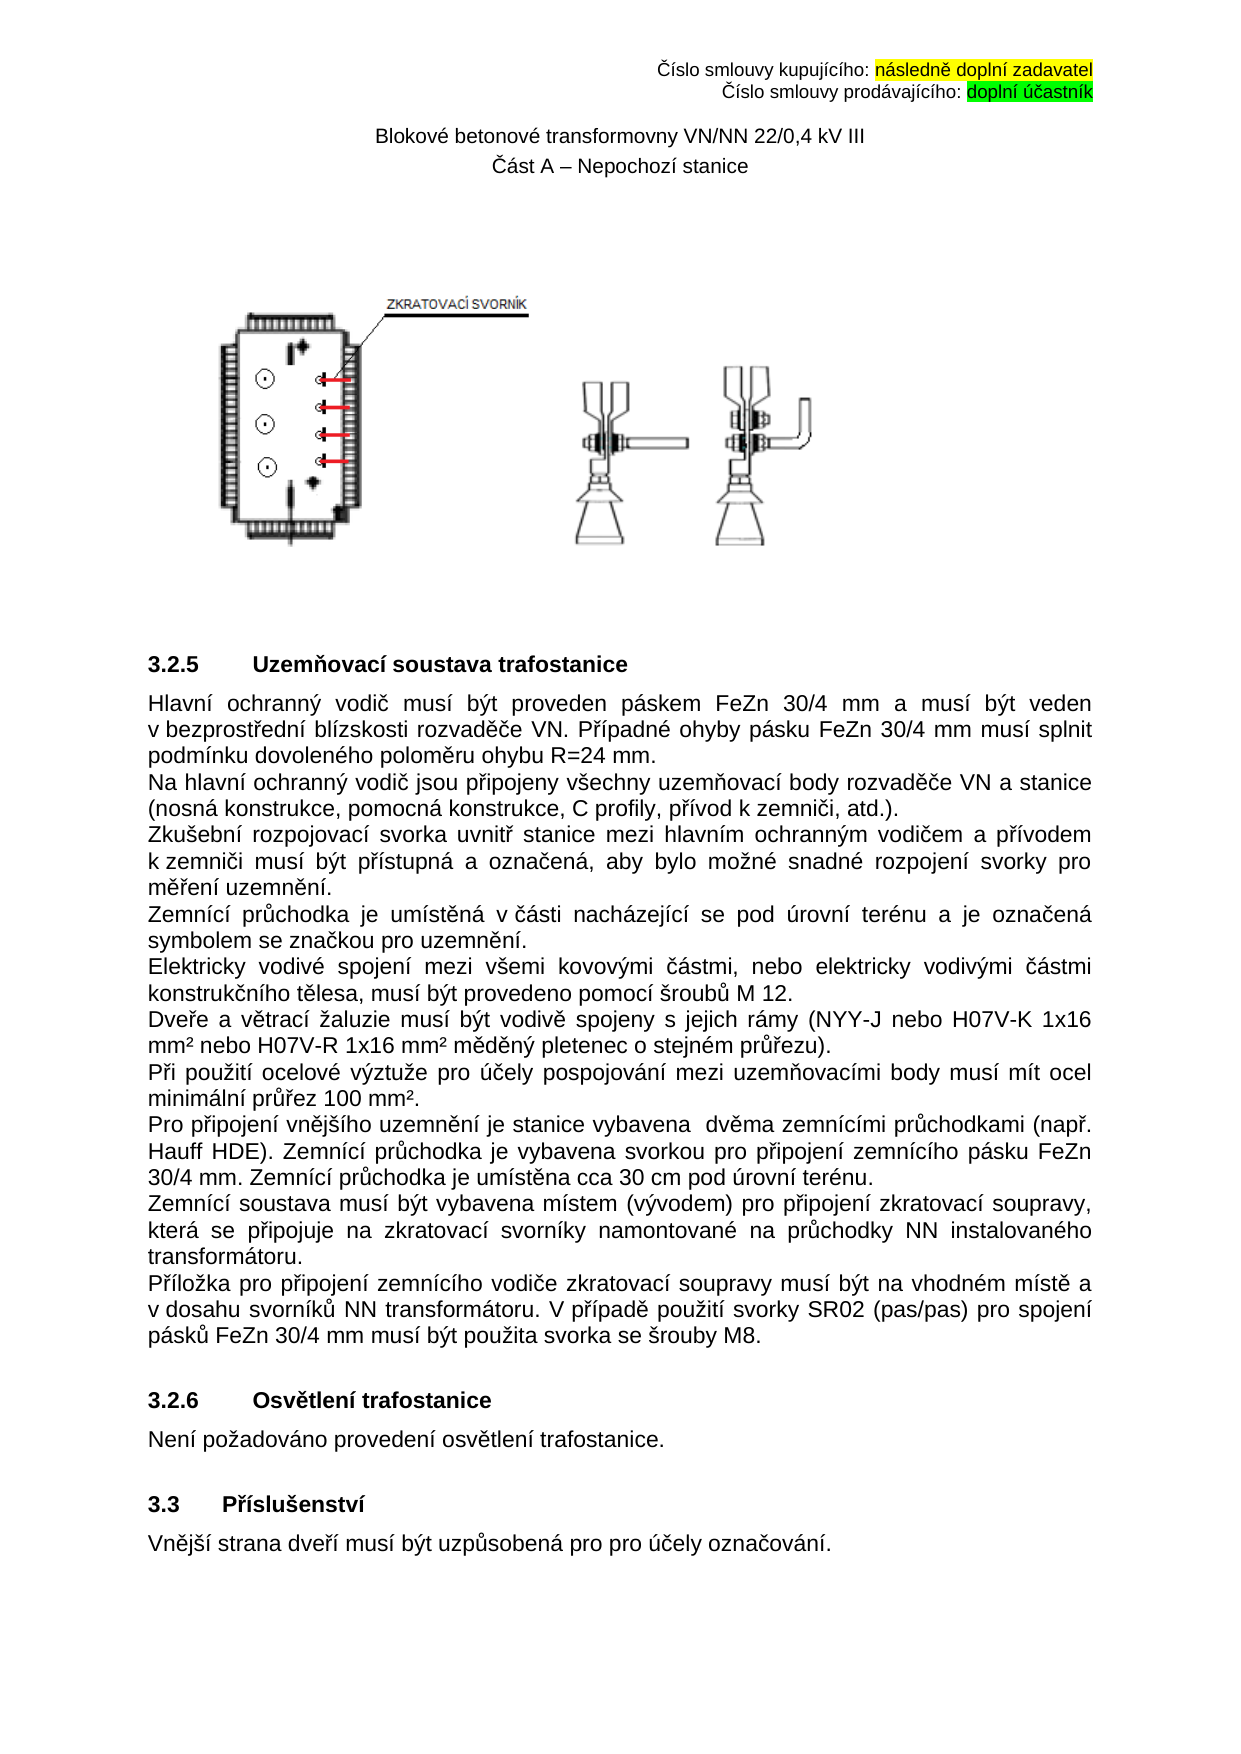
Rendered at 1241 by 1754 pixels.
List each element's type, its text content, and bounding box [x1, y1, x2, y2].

text Hlavní ochranný vodič musí být proveden páskem FeZn 30/4 mm a musí být veden v bezprostřední blízskosti rozvaděče VN. Případné ohyby pásku FeZn 30/4 mm musí splnit podmínku dovoleného poloměru ohybu R=24 mm. [148, 690, 1093, 769]
list Osvětlení trafostanice [148, 1387, 1093, 1414]
text Pro připojení vnějšího uzemnění je stanice vybavena dvěma zemnícími průchodkami (např. Hauff HDE). Zemnící průchodka je vybavena svorkou pro připojení zemnícího pásku FeZn 30/4 mm. Zemnící průchodka je umístěna cca 30 cm pod úrovní terénu. [148, 1111, 1093, 1190]
list Příslušenství [148, 1491, 1093, 1518]
text Zemnící průchodka je umístěná v části nacházející se pod úrovní terénu a je označená symbolem se značkou pro uzemnění. [148, 901, 1093, 953]
text Na hlavní ochranný vodič jsou připojeny všechny uzemňovací body rozvaděče VN a stanice (nosná konstrukce, pomocná konstrukce, C profily, přívod k zemniči, atd.). [148, 769, 1093, 821]
text Elektricky vodivé spojení mezi všemi kovovými částmi, nebo elektricky vodivými částmi konstrukčního tělesa, musí být provedeno pomocí šroubů M 12. [148, 953, 1093, 1006]
text Příložka pro připojení zemnícího vodiče zkratovací soupravy musí být na vhodném místě a v dosahu svorníků NN transformátoru. V případě použití svorky SR02 (pas/pas) pro spojení pásků FeZn 30/4 mm musí být použita svorka se šrouby M8. [148, 1269, 1093, 1348]
text Zkušební rozpojovací svorka uvnitř stanice mezi hlavním ochranným vodičem a přívodem k zemniči musí být přístupná a označená, aby bylo možné snadné rozpojení svorky pro měření uzemnění. [148, 821, 1093, 901]
picture [147, 260, 548, 560]
text Není požadováno provedení osvětlení trafostanice. [148, 1426, 1093, 1453]
text Zemnící soustava musí být vybavena místem (vývodem) pro připojení zkratovací soupravy, která se připojuje na zkratovací svorníky namontované na průchodky NN instalovaného transformátoru. [148, 1190, 1093, 1269]
text Při použití ocelové výztuže pro účely pospojování mezi uzemňovacími body musí mít ocel minimální průřez 100 mm². [148, 1059, 1093, 1111]
list Uzemňovací soustava trafostanice [148, 651, 1093, 677]
text Dveře a větrací žaluzie musí být vodivě spojeny s jejich rámy (NYY-J nebo H07V-K 1x16 mm² nebo H07V-R 1x16 mm² měděný pletenec o stejném průřezu). [148, 1006, 1093, 1059]
picture [559, 335, 832, 560]
text Vnější strana dveří musí být uzpůsobená pro pro účely označování. [148, 1530, 1093, 1557]
